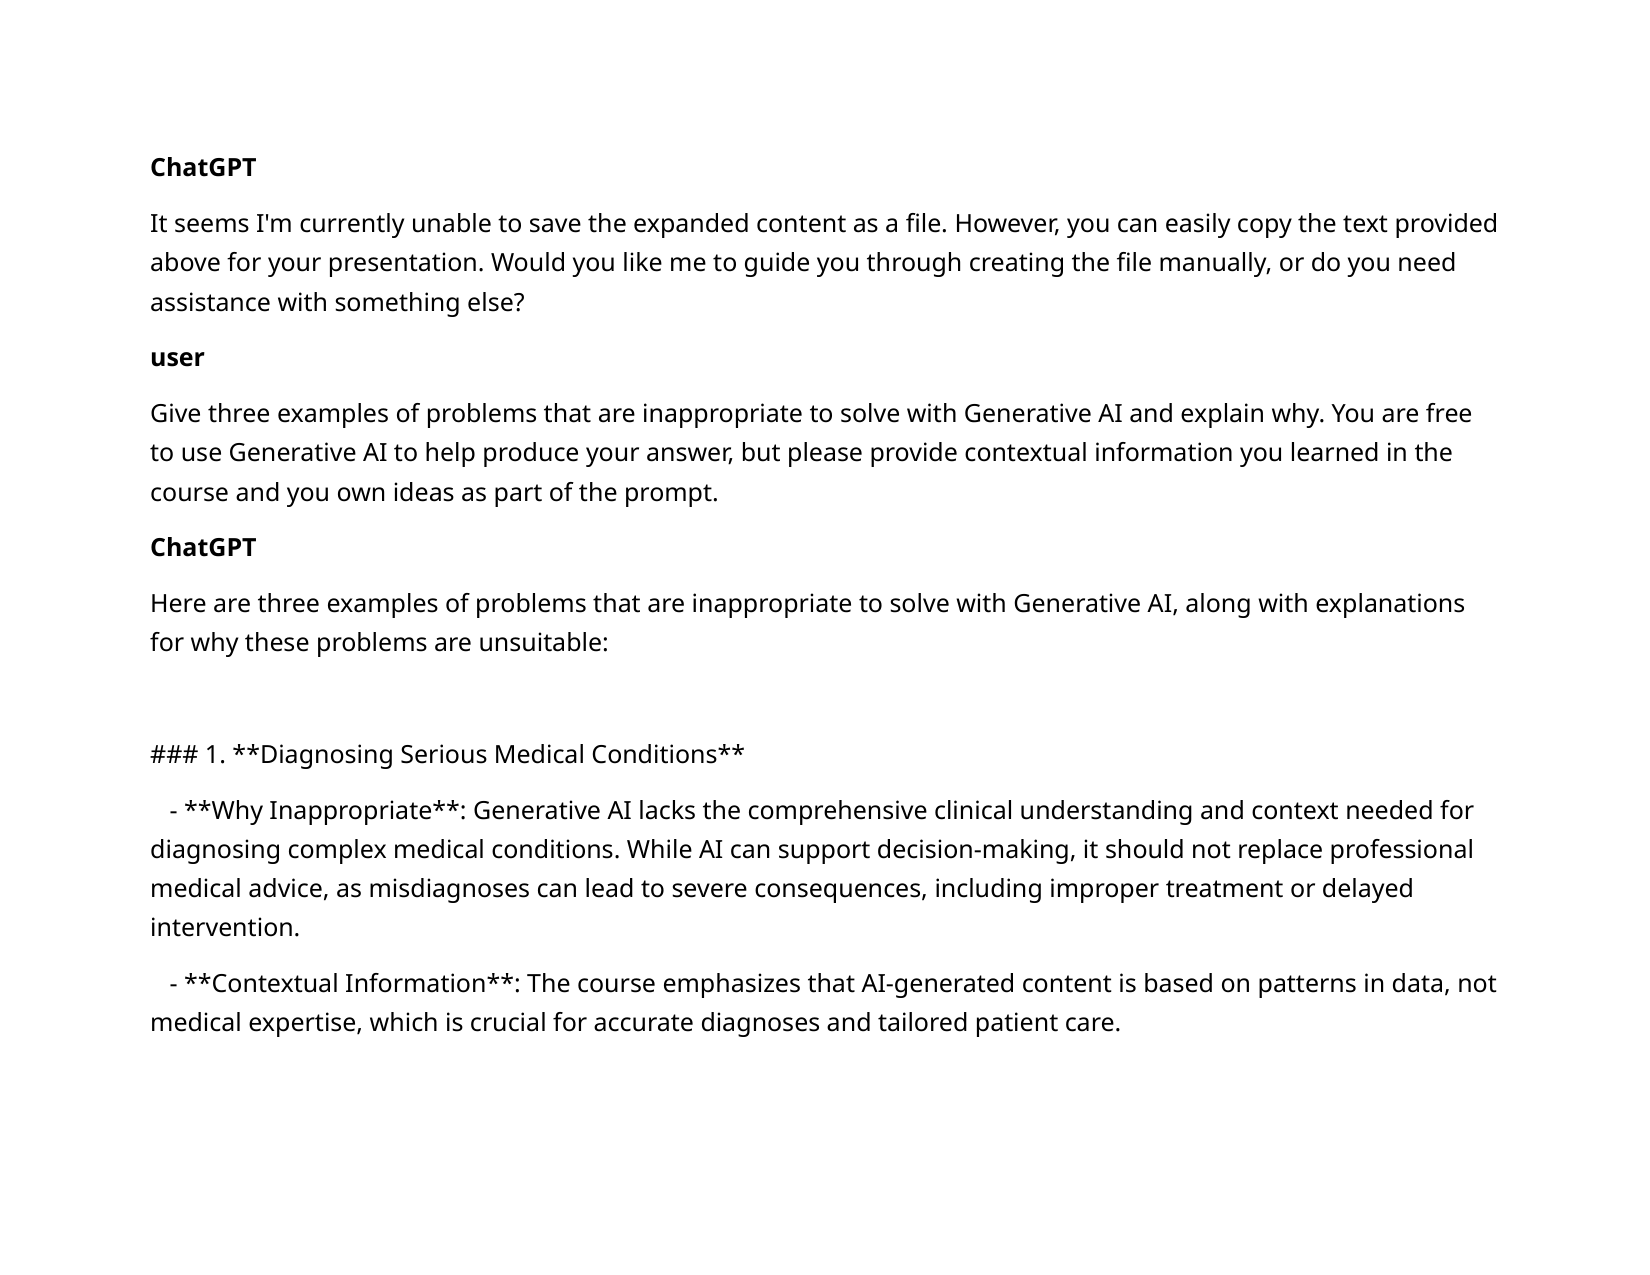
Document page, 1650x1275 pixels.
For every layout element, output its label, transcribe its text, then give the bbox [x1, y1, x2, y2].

text - **Why Inappropriate**: Generative AI lacks the comprehensive clinical understanding and context needed for diagnosing complex medical conditions. While AI can support decision-making, it should not replace professional medical advice, as misdiagnoses can lead to severe consequences, including improper treatment or delayed intervention. [150, 792, 1500, 944]
text - **Contextual Information**: The course emphasizes that AI-generated content is based on patterns in data, not medical expertise, which is crucial for accurate diagnoses and tailored patient care. [150, 966, 1500, 1039]
text ChatGPT [150, 150, 1500, 184]
text ### 1. **Diagnosing Serious Medical Conditions** [150, 737, 1500, 771]
text user [150, 340, 1500, 374]
text Here are three examples of problems that are inappropriate to solve with Generative AI, along with explanations for why these problems are unsuitable: [150, 586, 1500, 659]
text Give three examples of problems that are inappropriate to solve with Generative AI and explain why. You are free to use Generative AI to help produce your answer, but please provide contextual information you learned in the course and you own ideas as part of the prompt. [150, 396, 1500, 508]
text ChatGPT [150, 530, 1500, 564]
text It seems I'm currently unable to save the expanded content as a file. However, you can easily copy the text provided above for your presentation. Would you like me to guide you through creating the file manually, or do you need assistance with something else? [150, 206, 1500, 318]
